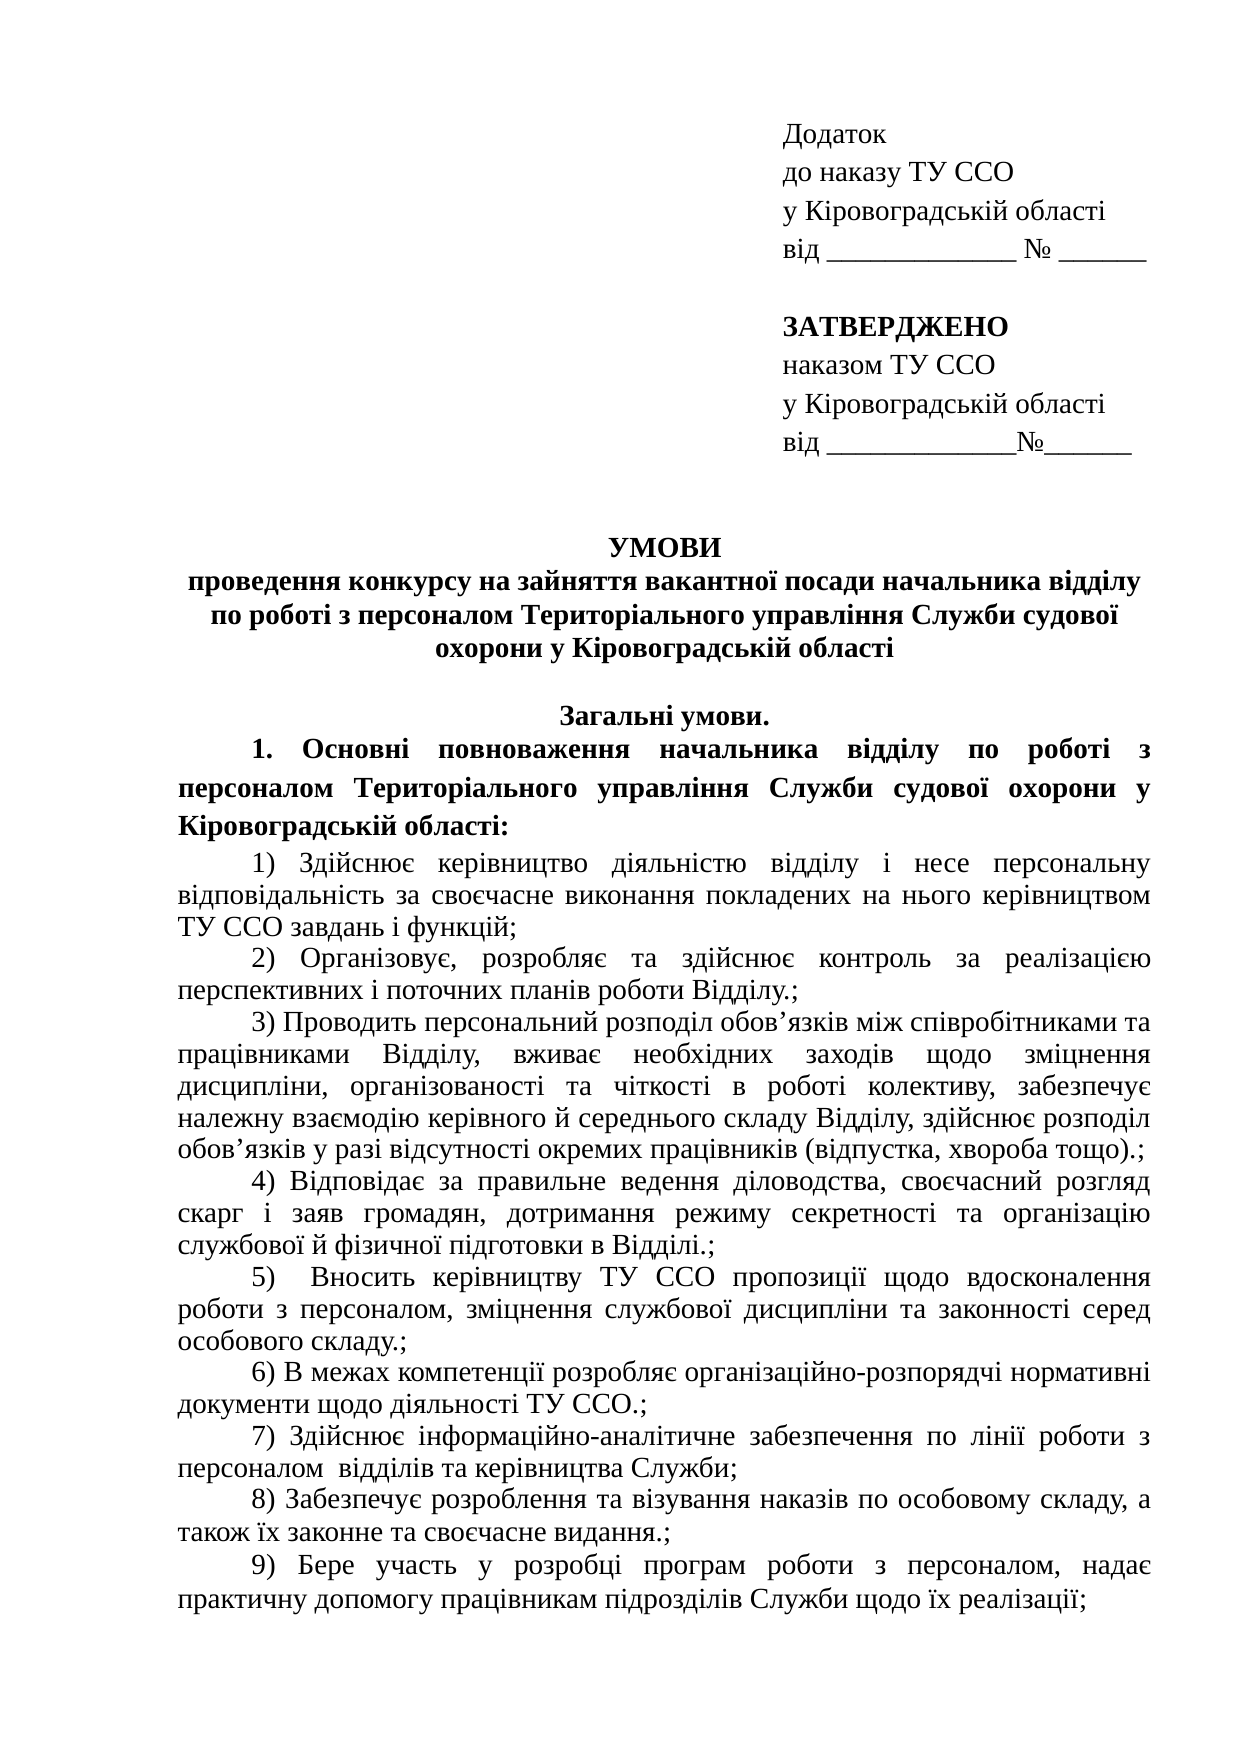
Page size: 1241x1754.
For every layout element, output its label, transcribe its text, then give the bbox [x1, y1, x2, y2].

text 8) Забезпечує розроблення та візування наказів по особовому складу, а також їх законне та своєчасне видання.; [177, 1483, 1152, 1547]
text 7) Здійснює інформаційно-аналітичне забезпечення по лінії роботи з персоналом відділів та керівництва Служби; [177, 1420, 1152, 1483]
text у Кіровоградській області [177, 386, 1152, 419]
text Додаток [783, 116, 1152, 149]
text ЗАТВЕРДЖЕНО [177, 309, 1152, 342]
text УМОВИ [177, 530, 1152, 563]
text Загальні умови. [177, 698, 1152, 731]
text 1. Основні повноваження начальника відділу по роботі з персоналом Територіального управління Служби судової охорони у Кіровоградській області: [178, 731, 1152, 842]
text 5) Вносить керівництву ТУ ССО пропозиції щодо вдосконалення роботи з персоналом, зміцнення службової дисципліни та законності серед особового складу.; [177, 1261, 1152, 1356]
text 1) Здійснює керівництво діяльністю відділу і несе персональну відповідальність за своєчасне виконання покладених на нього керівництвом ТУ ССО завдань і функцій; [177, 847, 1152, 942]
text 9) Бере участь у розробці програм роботи з персоналом, надає практичну допомогу працівникам підрозділів Служби щодо їх реалізації; [177, 1547, 1151, 1614]
text 3) Проводить персональний розподіл обов’язків між співробітниками та працівниками Відділу, вживає необхідних заходів щодо зміцнення дисципліни, організованості та чіткості в роботі колективу, забезпечує належну взаємодію керівного й середнього складу Відділу, здійснює розподіл обов’язків у разі відсутності окремих працівників (відпустка, хвороба тощо).; [177, 1006, 1152, 1165]
text наказом ТУ ССО [177, 347, 1152, 381]
text 4) Відповідає за правильне ведення діловодства, своєчасний розгляд скарг і заяв громадян, дотримання режиму секретності та організацію службової й фізичної підготовки в Відділі.; [177, 1165, 1152, 1261]
text у Кіровоградській області [783, 193, 1152, 227]
text від _____________№______ [783, 424, 1152, 458]
text до наказу ТУ ССО [783, 154, 1152, 188]
text 2) Організовує, розробляє та здійснює контроль за реалізацією перспективних і поточних планів роботи Відділу.; [177, 942, 1152, 1006]
text 6) В межах компетенції розробляє організаційно-розпорядчі нормативні документи щодо діяльності ТУ ССО.; [177, 1356, 1152, 1420]
text проведення конкурсу на зайняття вакантної посади начальника відділу по роботі з персоналом Територіального управління Служби судової охорони у Кіровоградській області [177, 563, 1152, 664]
text від _____________ № ______ [783, 232, 1152, 265]
